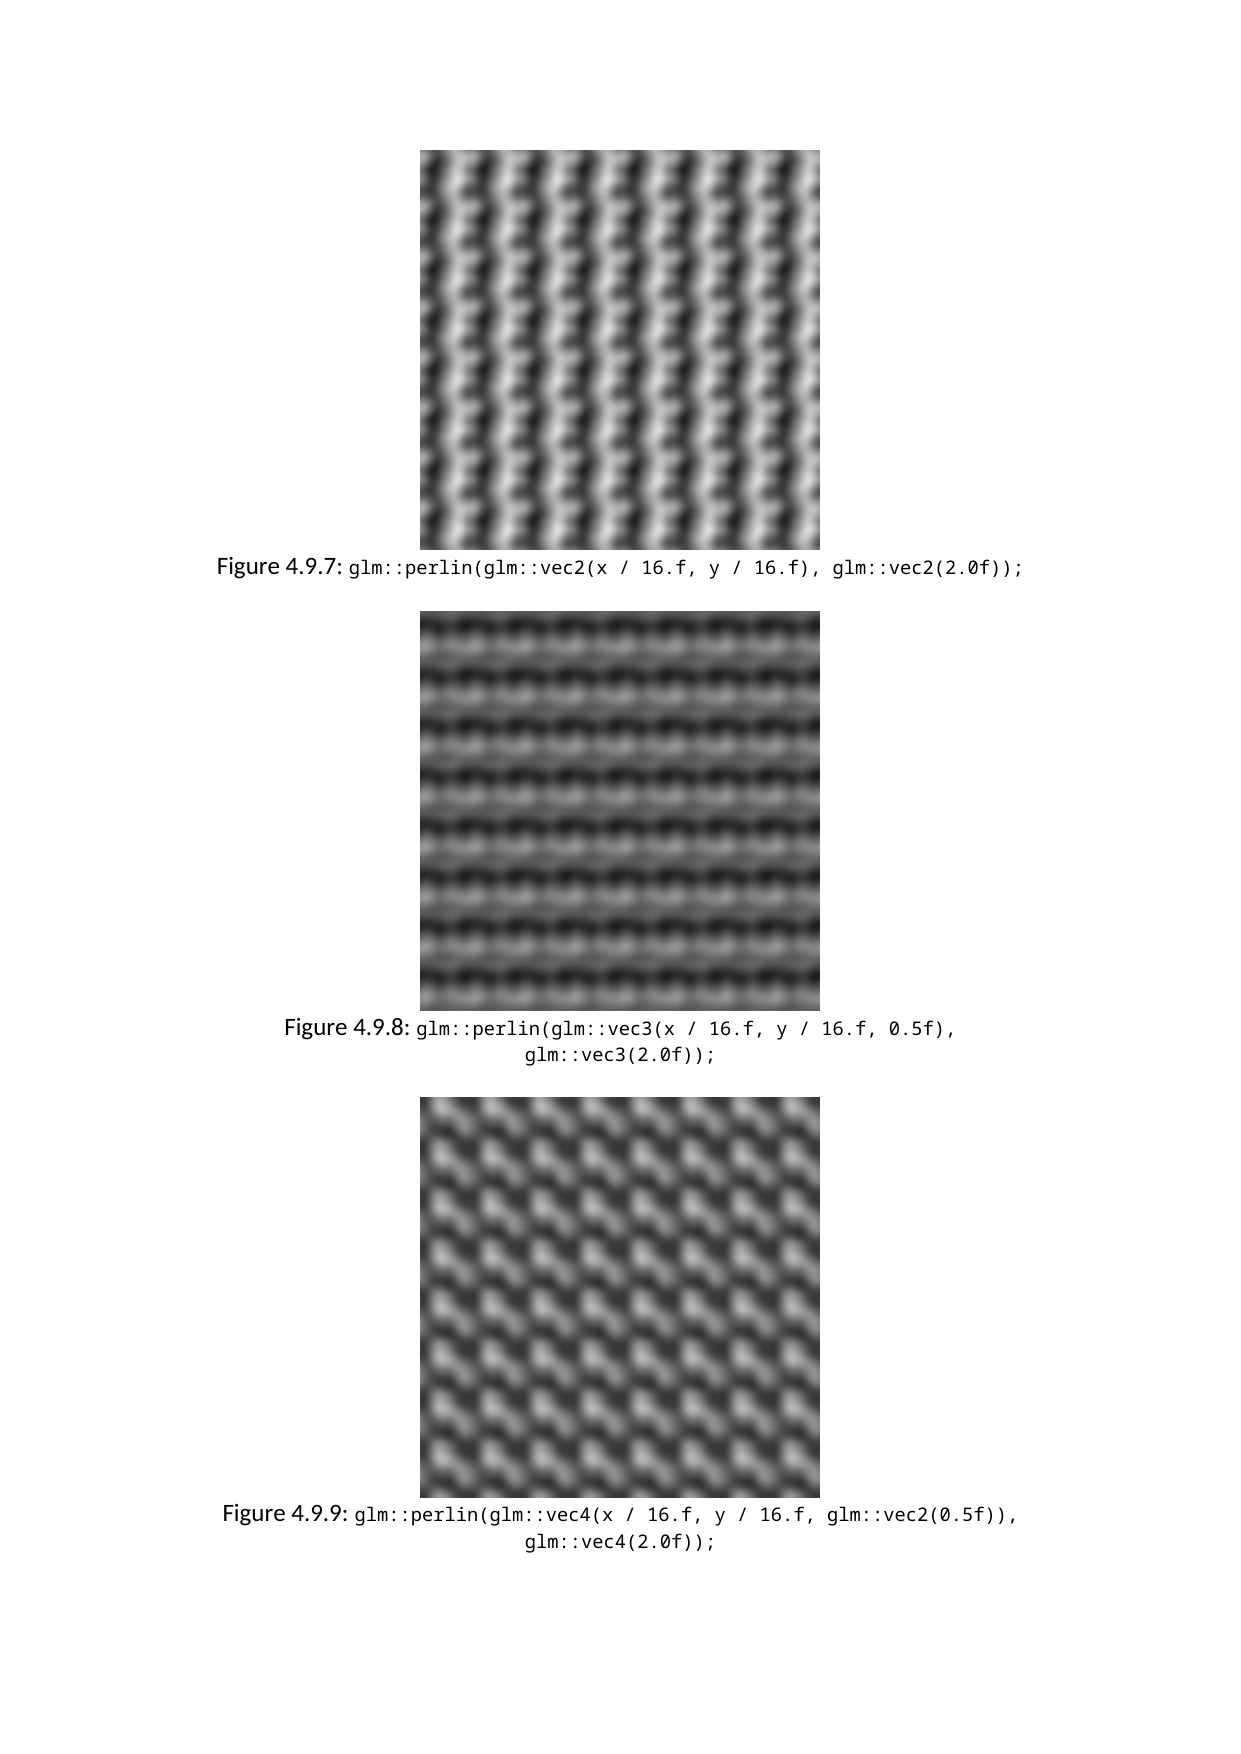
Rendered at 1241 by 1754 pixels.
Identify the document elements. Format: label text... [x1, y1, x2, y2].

text Figure 4.9.7: glm::perlin(glm::vec2(x / 16.f, y / 16.f), glm::vec2(2.0f)); [187, 550, 1053, 581]
text Figure 4.9.8: glm::perlin(glm::vec3(x / 16.f, y / 16.f, 0.5f), glm::vec3(2.0f)); [187, 1011, 1053, 1067]
picture [420, 611, 820, 1011]
picture [420, 1097, 820, 1498]
picture [420, 150, 820, 550]
text Figure 4.9.9: glm::perlin(glm::vec4(x / 16.f, y / 16.f, glm::vec2(0.5f)), glm::vec4(2.0f)); [187, 1498, 1053, 1554]
